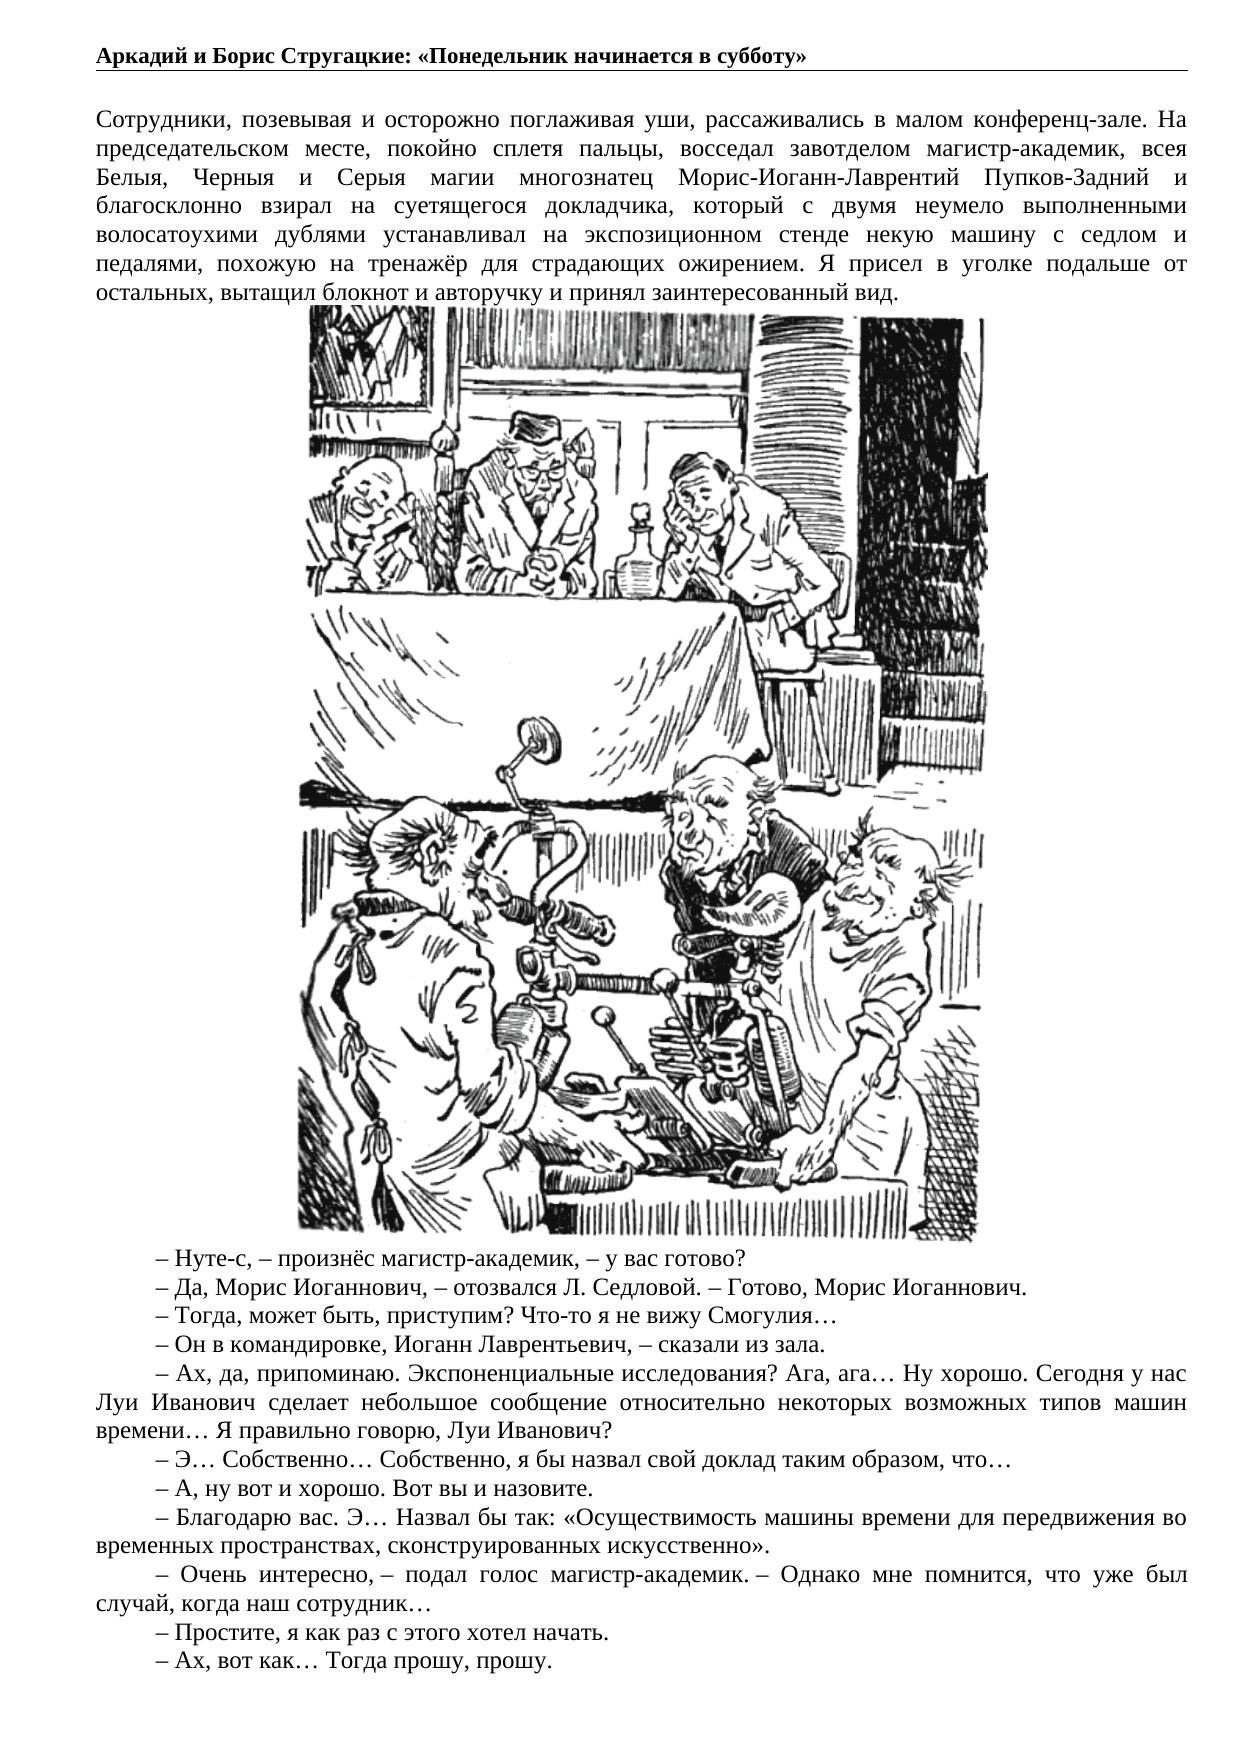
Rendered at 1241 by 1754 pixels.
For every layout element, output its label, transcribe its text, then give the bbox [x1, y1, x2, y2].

text – Да, Морис Иоганнович, – отозвался Л. Седловой. – Готово, Морис Иоганнович. [96, 1272, 1188, 1301]
text – Ах, вот как… Тогда прошу, прошу. [96, 1646, 1188, 1674]
text – Он в командировке, Иоганн Лаврентьевич, – сказали из зала. [96, 1329, 1188, 1358]
text – Очень интересно, – подал голос магистр-академик. – Однако мне помнится, что уже был случай, когда наш сотрудник… [96, 1559, 1188, 1617]
text – Простите, я как раз с этого хотел начать. [96, 1617, 1188, 1646]
text – А, ну вот и хорошо. Вот вы и назовите. [96, 1473, 1188, 1502]
text – Ах, да, припоминаю. Экспоненциальные исследования? Ага, ага… Ну хорошо. Сегодня у нас Луи Иванович сделает небольшое сообщение относительно некоторых возможных типов машин времени… Я правильно говорю, Луи Иванович? [96, 1358, 1188, 1444]
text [96, 104, 1188, 305]
text – Благодарю вас. Э… Назвал бы так: «Осуществимость машины времени для передвижения во временных пространствах, сконструированных искусственно». [96, 1502, 1188, 1559]
text – Тогда, может быть, приступим? Что-то я не вижу Смогулия… [96, 1301, 1188, 1329]
picture [296, 305, 988, 1243]
text – Нуте-с, – произнёс магистр-академик, – у вас готово? [96, 1243, 1188, 1272]
text – Э… Собственно… Собственно, я бы назвал свой доклад таким образом, что… [96, 1444, 1188, 1473]
